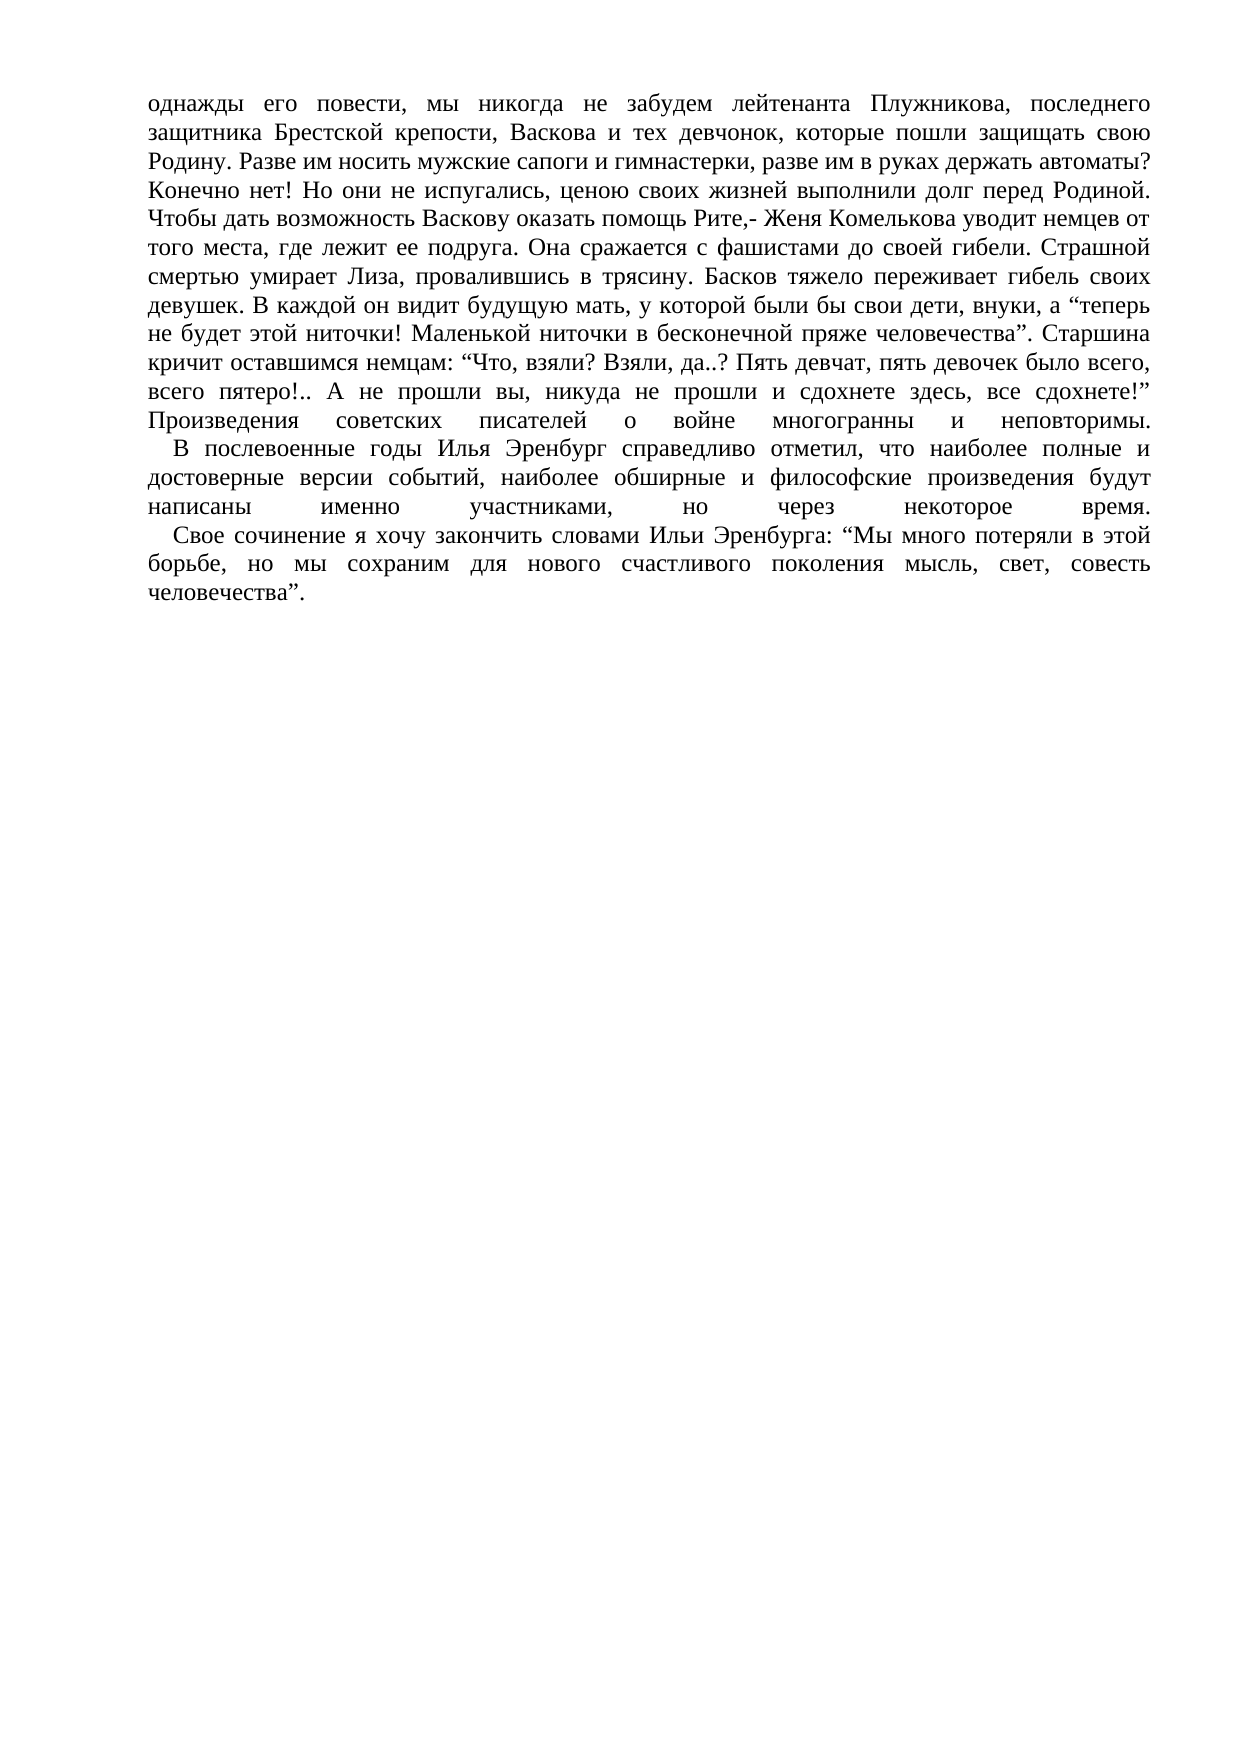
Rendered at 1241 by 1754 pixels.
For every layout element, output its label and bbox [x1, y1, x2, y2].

text [148, 88, 1152, 606]
